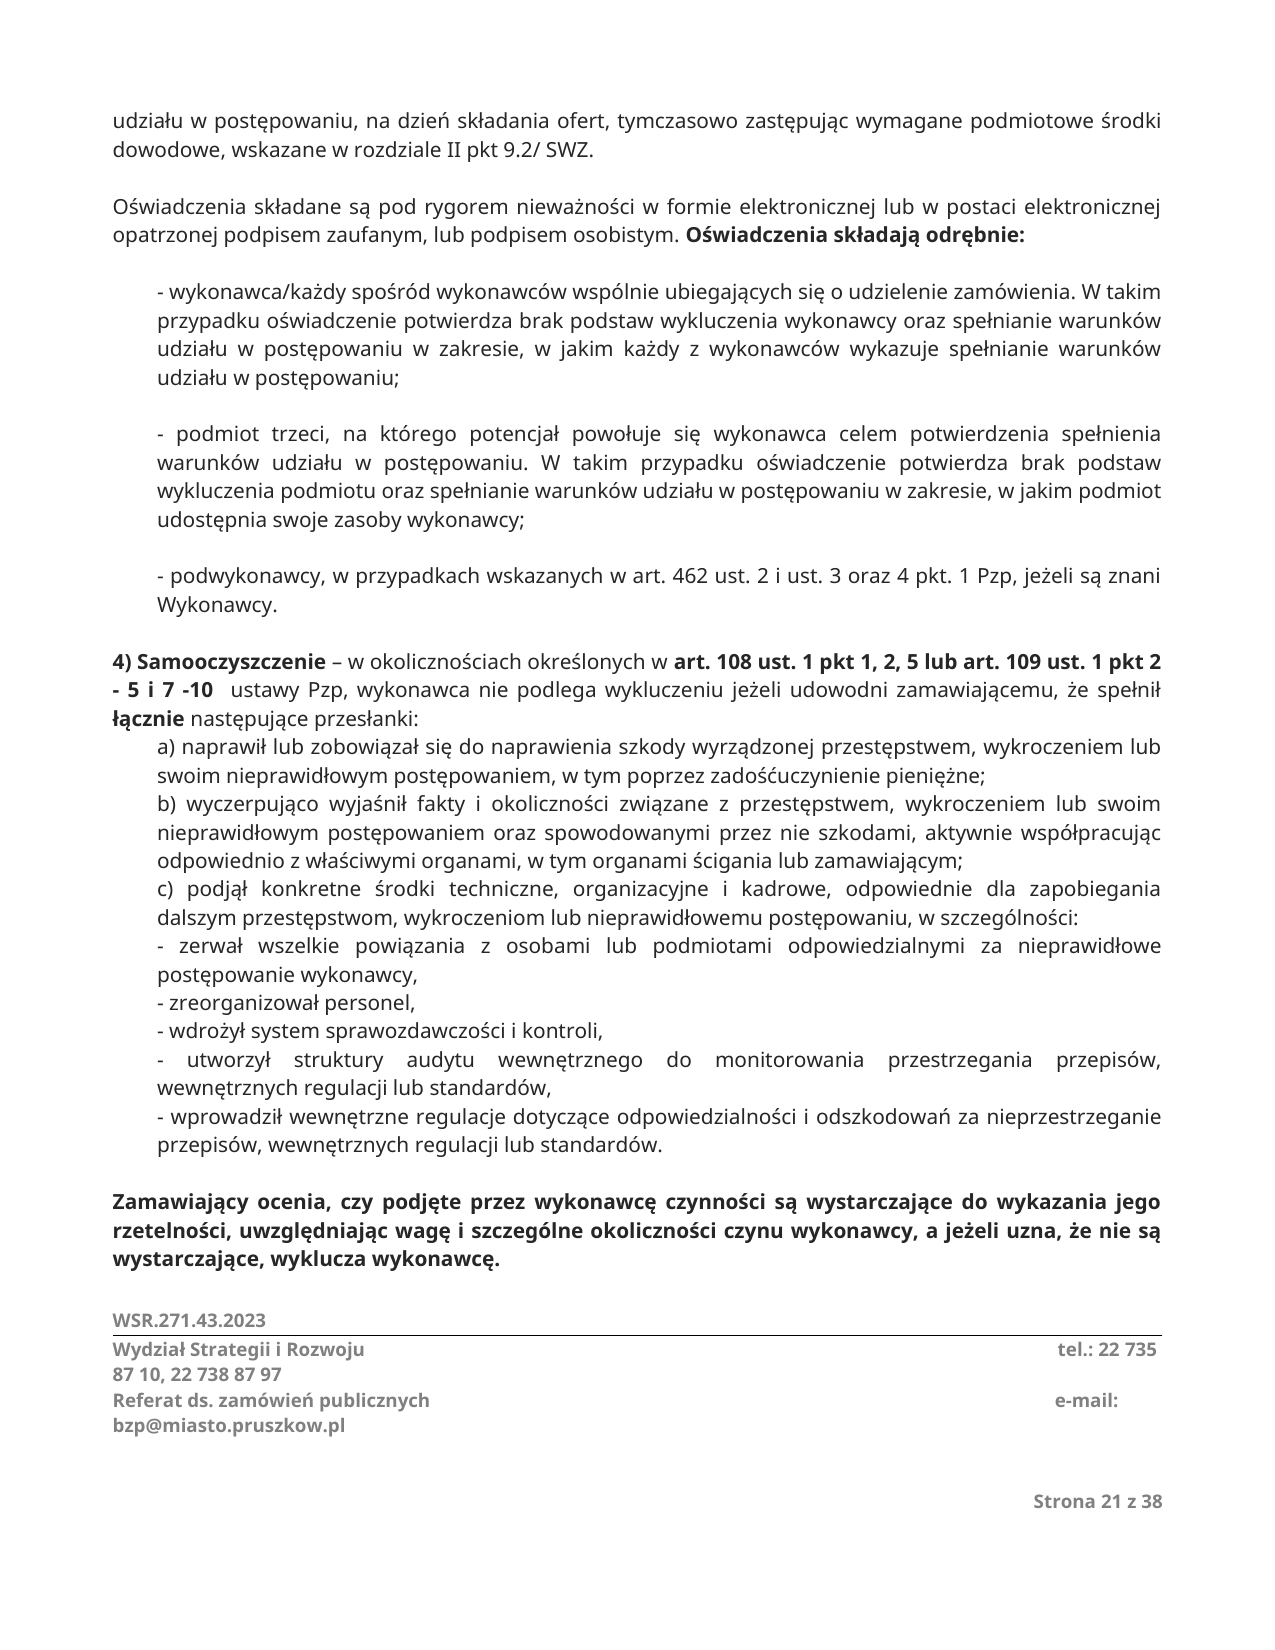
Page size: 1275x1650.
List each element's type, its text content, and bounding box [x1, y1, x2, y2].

text Zamawiający ocenia, czy podjęte przez wykonawcę czynności są wystarczające do wykazania jego rzetelności, uwzględniając wagę i szczególne okoliczności czynu wykonawcy, a jeżeli uzna, że nie są wystarczające, wyklucza wykonawcę. [112, 1187, 1162, 1273]
text - wykonawca/każdy spośród wykonawców wspólnie ubiegających się o udzielenie zamówienia. W takim przypadku oświadczenie potwierdza brak podstaw wykluczenia wykonawcy oraz spełnianie warunków udziału w postępowaniu w zakresie, w jakim każdy z wykonawców wykazuje spełnianie warunków udziału w postępowaniu; [157, 277, 1162, 391]
text a) naprawił lub zobowiązał się do naprawienia szkody wyrządzonej przestępstwem, wykroczeniem lub swoim nieprawidłowym postępowaniem, w tym poprzez zadośćuczynienie pieniężne; [157, 732, 1162, 789]
text 4) Samooczyszczenie – w okolicznościach określonych w art. 108 ust. 1 pkt 1, 2, 5 lub art. 109 ust. 1 pkt 2 - 5 i 7 -10 ustawy Pzp, wykonawca nie podlega wykluczeniu jeżeli udowodni zamawiającemu, że spełnił łącznie następujące przesłanki: [112, 647, 1162, 732]
text - utworzył struktury audytu wewnętrznego do monitorowania przestrzegania przepisów, wewnętrznych regulacji lub standardów, [157, 1045, 1162, 1102]
text - wdrożył system sprawozdawczości i kontroli, [157, 1017, 1162, 1045]
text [112, 107, 1162, 163]
text - wprowadził wewnętrzne regulacje dotyczące odpowiedzialności i odszkodowań za nieprzestrzeganie przepisów, wewnętrznych regulacji lub standardów. [157, 1102, 1162, 1159]
text - podmiot trzeci, na którego potencjał powołuje się wykonawca celem potwierdzenia spełnienia warunków udziału w postępowaniu. W takim przypadku oświadczenie potwierdza brak podstaw wykluczenia podmiotu oraz spełnianie warunków udziału w postępowaniu w zakresie, w jakim podmiot udostępnia swoje zasoby wykonawcy; [157, 419, 1162, 533]
text - zreorganizował personel, [157, 988, 1162, 1017]
text - zerwał wszelkie powiązania z osobami lub podmiotami odpowiedzialnymi za nieprawidłowe postępowanie wykonawcy, [157, 931, 1162, 988]
text Oświadczenia składane są pod rygorem nieważności w formie elektronicznej lub w postaci elektronicznej opatrzonej podpisem zaufanym, lub podpisem osobistym. Oświadczenia składają odrębnie: [112, 192, 1162, 249]
text c) podjął konkretne środki techniczne, organizacyjne i kadrowe, odpowiednie dla zapobiegania dalszym przestępstwom, wykroczeniom lub nieprawidłowemu postępowaniu, w szczególności: [157, 874, 1162, 931]
text - podwykonawcy, w przypadkach wskazanych w art. 462 ust. 2 i ust. 3 oraz 4 pkt. 1 Pzp, jeżeli są znani Wykonawcy. [157, 562, 1162, 618]
text b) wyczerpująco wyjaśnił fakty i okoliczności związane z przestępstwem, wykroczeniem lub swoim nieprawidłowym postępowaniem oraz spowodowanymi przez nie szkodami, aktywnie współpracując odpowiednio z właściwymi organami, w tym organami ścigania lub zamawiającym; [157, 789, 1162, 874]
